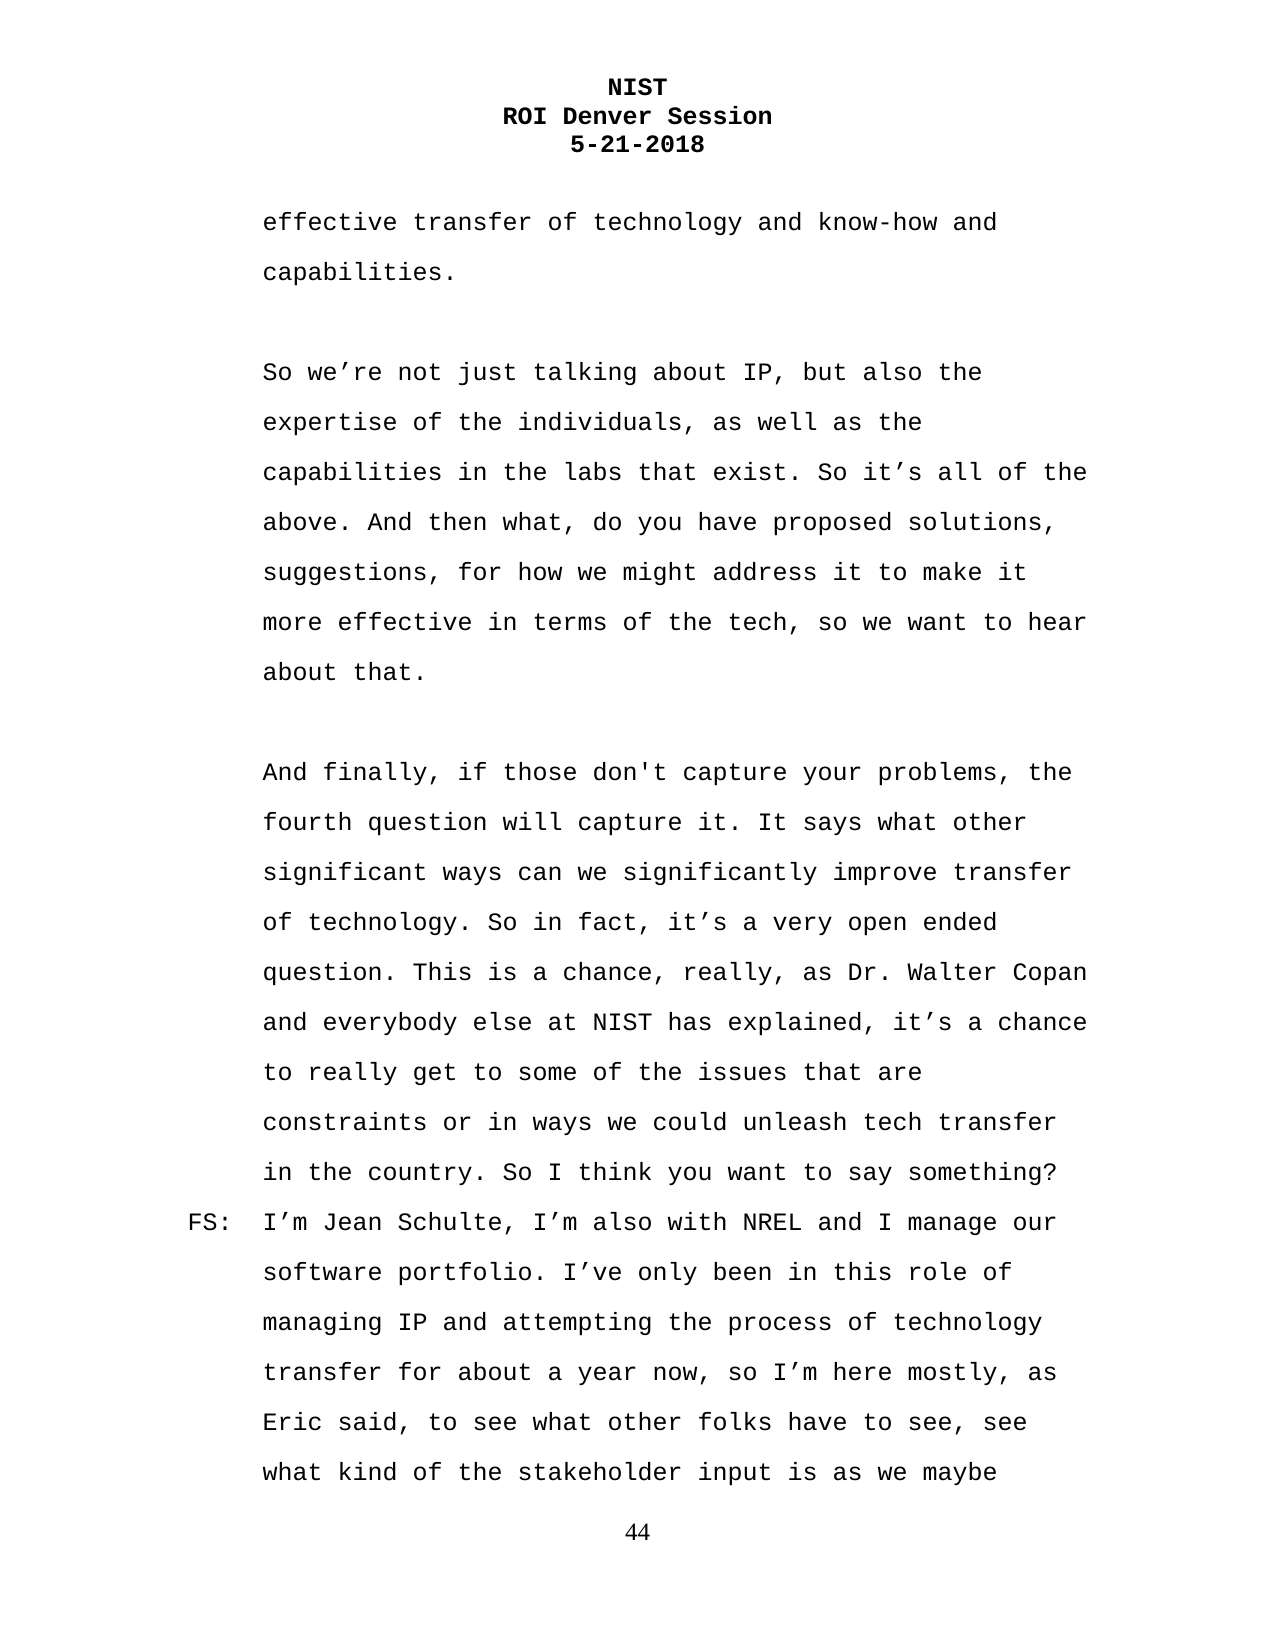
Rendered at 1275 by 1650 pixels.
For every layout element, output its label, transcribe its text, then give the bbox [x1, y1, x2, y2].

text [187, 188, 1087, 288]
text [187, 1188, 1087, 1488]
text And finally, if those don't capture your problems, the fourth question will capture it. It says what other significant ways can we significantly improve transfer of technology. So in fact, it’s a very open ended question. This is a chance, really, as Dr. Walter Copan and everybody else at NIST has explained, it’s a chance to really get to some of the issues that are constraints or in ways we could unleash tech transfer in the country. So I think you want to say something? [262, 738, 1087, 1188]
text So we’re not just talking about IP, but also the expertise of the individuals, as well as the capabilities in the labs that exist. So it’s all of the above. And then what, do you have proposed solutions, suggestions, for how we might address it to make it more effective in terms of the tech, so we want to hear about that. [262, 338, 1087, 688]
